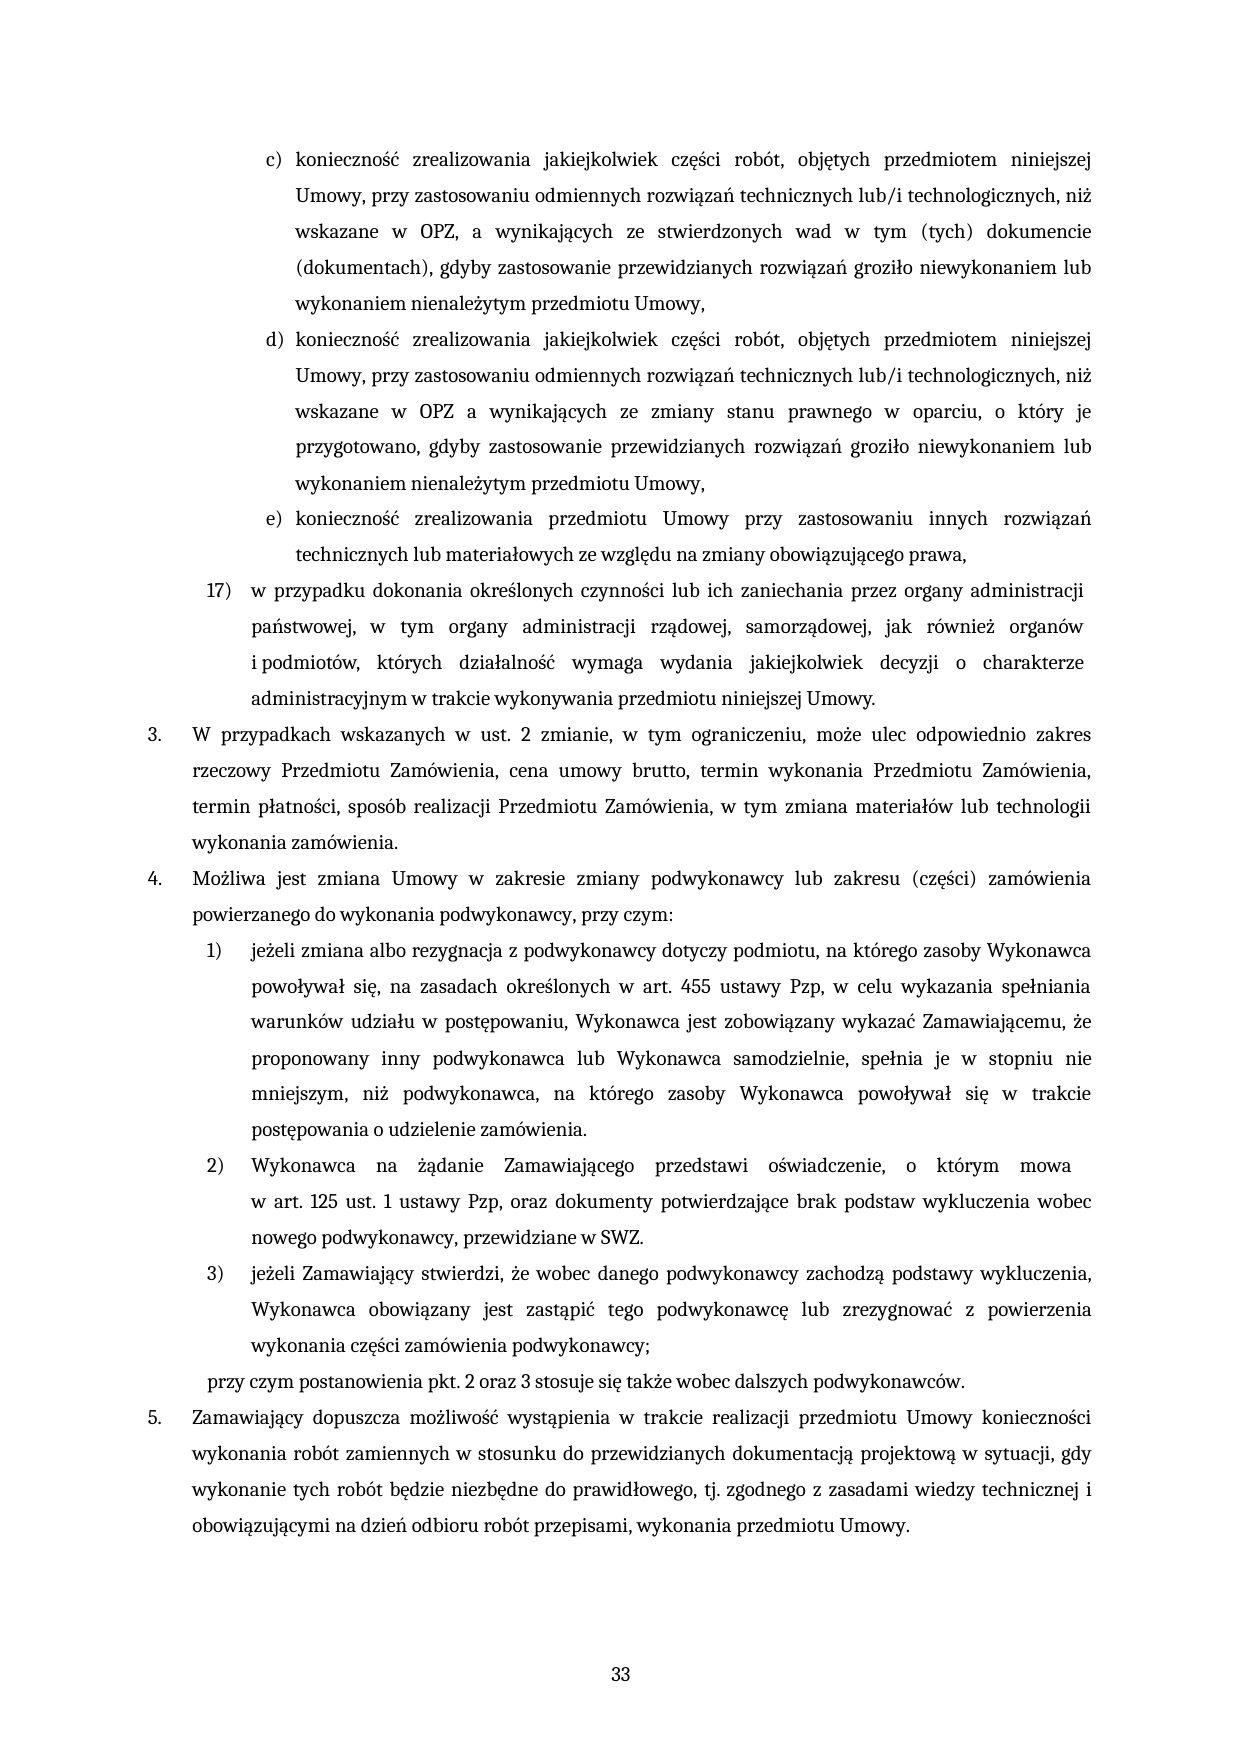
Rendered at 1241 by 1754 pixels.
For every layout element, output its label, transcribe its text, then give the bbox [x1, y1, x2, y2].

list w przypadku dokonania określonych czynności lub ich zaniechania przez organy administracji państwowej, w tym organy administracji rządowej, samorządowej, jak również organów i podmiotów, których działalność wymaga wydania jakiejkolwiek decyzji o charakterze administracyjnym w trakcie wykonywania przedmiotu niniejszej Umowy. [207, 579, 1084, 711]
list jeżeli zmiana albo rezygnacja z podwykonawcy dotyczy podmiotu, na którego zasoby Wykonawca powoływał się, na zasadach określonych w art. 455 ustawy Pzp, w celu wykazania spełniania warunków udziału w postępowaniu, Wykonawca jest zobowiązany wykazać Zamawiającemu, że proponowany inny podwykonawca lub Wykonawca samodzielnie, spełnia je w stopniu nie mniejszym, niż podwykonawca, na którego zasoby Wykonawca powoływał się w trakcie postępowania o udzielenie zamówienia. [207, 938, 1092, 1142]
list konieczność zrealizowania jakiejkolwiek części robót, objętych przedmiotem niniejszej Umowy, przy zastosowaniu odmiennych rozwiązań technicznych lub/i technologicznych, niż wskazane w OPZ, a wynikających ze stwierdzonych wad w tym (tych) dokumencie (dokumentach), gdyby zastosowanie przewidzianych rozwiązań groziło niewykonaniem lub wykonaniem nienależytym przedmiotu Umowy, [266, 148, 1092, 315]
list konieczność zrealizowania przedmiotu Umowy przy zastosowaniu innych rozwiązań technicznych lub materiałowych ze względu na zmiany obowiązującego prawa, [266, 507, 1092, 567]
list Wykonawca na żądanie Zamawiającego przedstawi oświadczenie, o którym mowa w art. 125 ust. 1 ustawy Pzp, oraz dokumenty potwierdzające brak podstaw wykluczenia wobec nowego podwykonawcy, przewidziane w SWZ. [207, 1154, 1092, 1250]
list Możliwa jest zmiana Umowy w zakresie zmiany podwykonawcy lub zakresu (części) zamówienia powierzanego do wykonania podwykonawcy, przy czym: [148, 866, 1092, 926]
list W przypadkach wskazanych w ust. 2 zmianie, w tym ograniczeniu, może ulec odpowiednio zakres rzeczowy Przedmiotu Zamówienia, cena umowy brutto, termin wykonania Przedmiotu Zamówienia, termin płatności, sposób realizacji Przedmiotu Zamówienia, w tym zmiana materiałów lub technologii wykonania zamówienia. [148, 723, 1092, 854]
list konieczność zrealizowania jakiejkolwiek części robót, objętych przedmiotem niniejszej Umowy, przy zastosowaniu odmiennych rozwiązań technicznych lub/i technologicznych, niż wskazane w OPZ a wynikających ze zmiany stanu prawnego w oparciu, o który je przygotowano, gdyby zastosowanie przewidzianych rozwiązań groziło niewykonaniem lub wykonaniem nienależytym przedmiotu Umowy, [266, 327, 1092, 495]
list Zamawiający dopuszcza możliwość wystąpienia w trakcie realizacji przedmiotu Umowy konieczności wykonania robót zamiennych w stosunku do przewidzianych dokumentacją projektową w sytuacji, gdy wykonanie tych robót będzie niezbędne do prawidłowego, tj. zgodnego z zasadami wiedzy technicznej i obowiązującymi na dzień odbioru robót przepisami, wykonania przedmiotu Umowy. [148, 1406, 1092, 1537]
list przy czym postanowienia pkt. 2 oraz 3 stosuje się także wobec dalszych podwykonawców. [207, 1369, 1092, 1393]
list jeżeli Zamawiający stwierdzi, że wobec danego podwykonawcy zachodzą podstawy wykluczenia, Wykonawca obowiązany jest zastąpić tego podwykonawcę lub zrezygnować z powierzenia wykonania części zamówienia podwykonawcy; [207, 1262, 1092, 1358]
